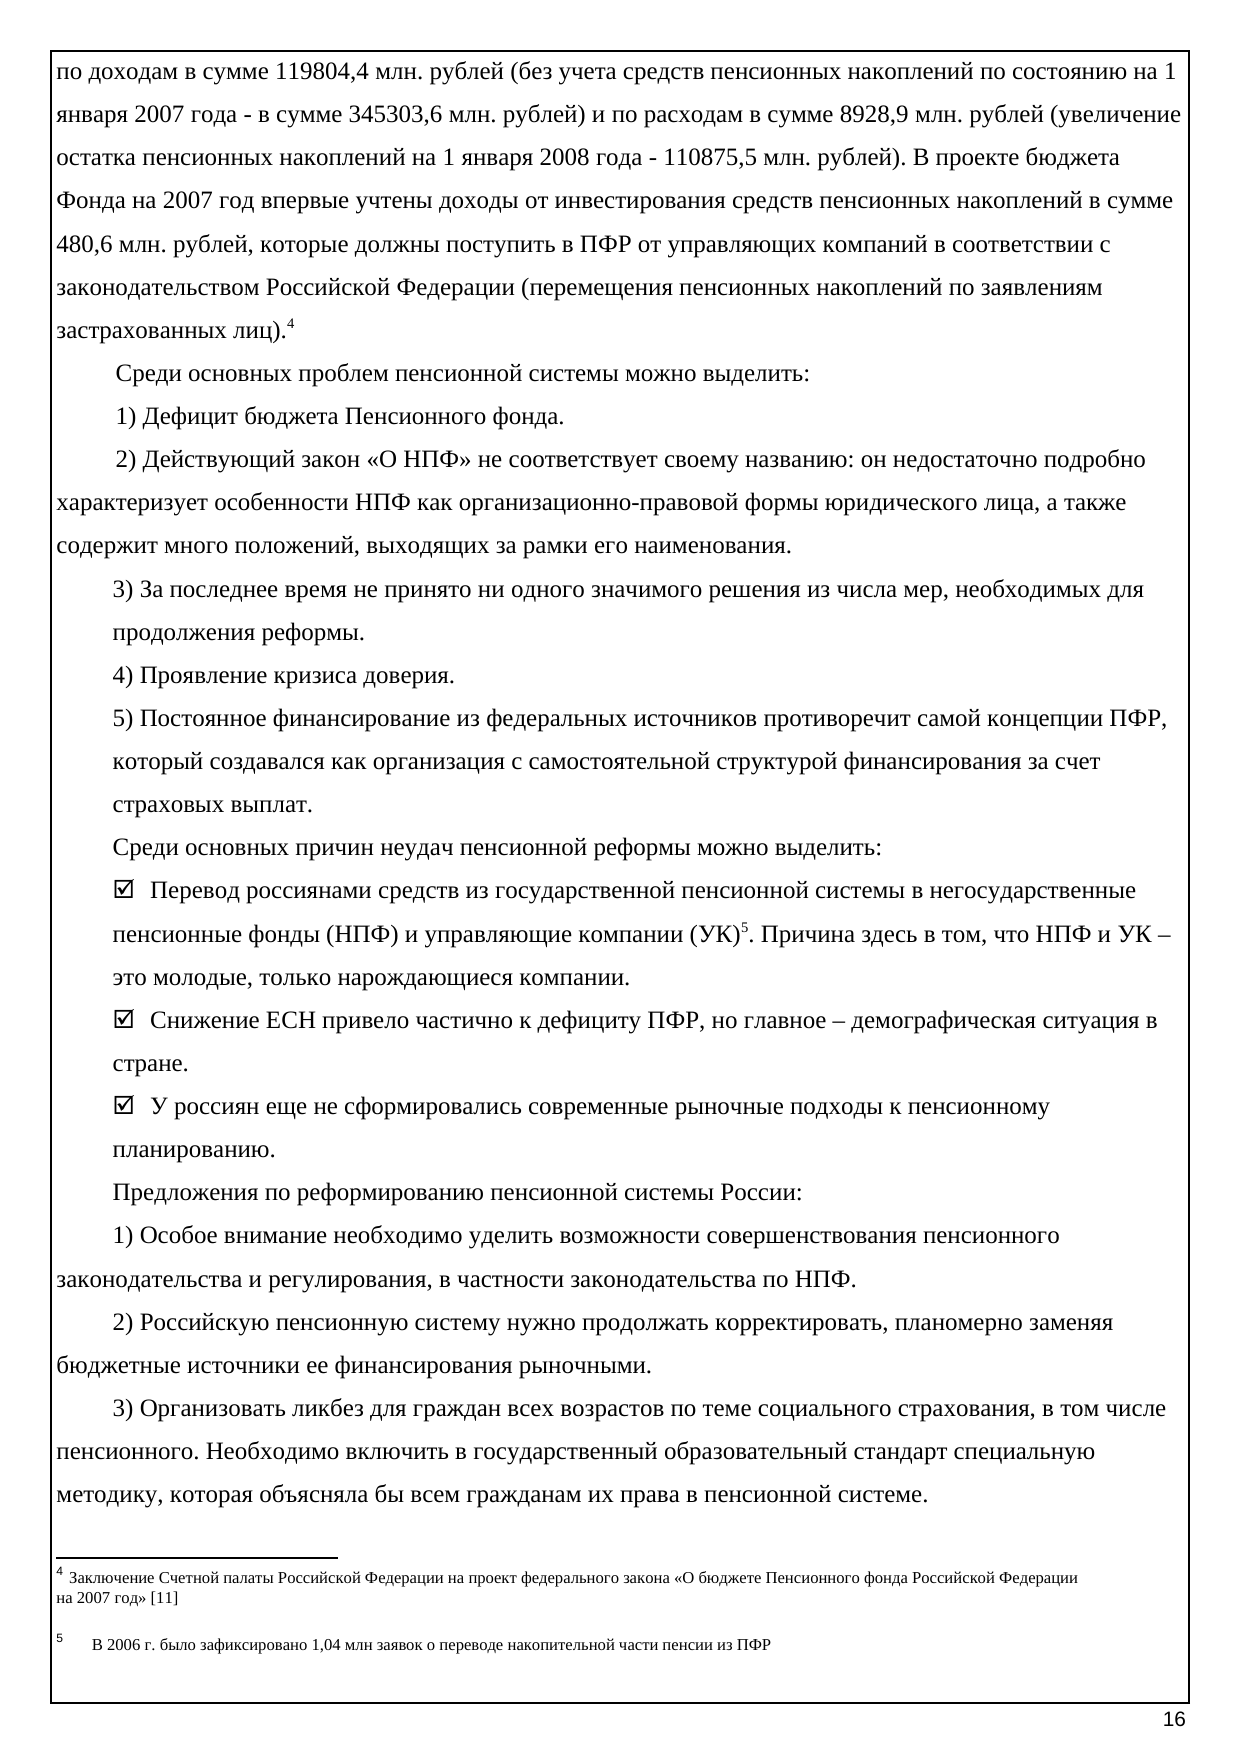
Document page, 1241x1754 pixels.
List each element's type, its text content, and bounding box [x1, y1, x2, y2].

text 5) Постоянное финансирование из федеральных источников противоречит самой концепции ПФР, который создавался как организация с самостоятельной структурой финансирования за счет страховых выплат. [112, 703, 1181, 818]
text 2) Действующий закон «О НПФ» не соответствует своему названию: он недостаточно подробно характеризует особенности НПФ как организационно-правовой формы юридического лица, а также содержит много положений, выходящих за рамки его наименования. [56, 444, 1181, 559]
text 3) За последнее время не принято ни одного значимого решения из числа мер, необходимых для продолжения реформы. 4) Проявление кризиса доверия. [112, 574, 1181, 689]
text 3) Организовать ликбез для граждан всех возрастов по теме социального страхования, в том числе пенсионного. Необходимо включить в государственный образовательный стандарт специальную методику, которая объясняла бы всем гражданам их права в пенсионной системе. [56, 1393, 1181, 1508]
list У россиян еще не сформировались современные рыночные подходы к пенсионному планированию. [112, 1091, 1181, 1163]
list Снижение ЕСН привело частично к дефициту ПФР, но главное – демографическая ситуация в стране. [112, 1005, 1181, 1077]
text 1) Дефицит бюджета Пенсионного фонда. [56, 401, 1181, 430]
list Перевод россиянами средств из государственной пенсионной системы в негосударственные пенсионные фонды (НПФ) и управляющие компании (УК). Причина здесь в том, что НПФ и УК – это молодые, только нарождающиеся компании. [112, 876, 1181, 991]
text Среди основных проблем пенсионной системы можно выделить: [56, 358, 1181, 387]
text 1) Особое внимание необходимо уделить возможности совершенствования пенсионного законодательства и регулирования, в частности законодательства по НПФ. [56, 1221, 1181, 1292]
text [56, 56, 1181, 344]
text Среди основных причин неудач пенсионной реформы можно выделить: [56, 832, 1181, 861]
text 2) Российскую пенсионную систему нужно продолжать корректировать, планомерно заменяя бюджетные источники ее финансирования рыночными. [56, 1307, 1181, 1379]
text Предложения по реформированию пенсионной системы России: [56, 1177, 1181, 1206]
